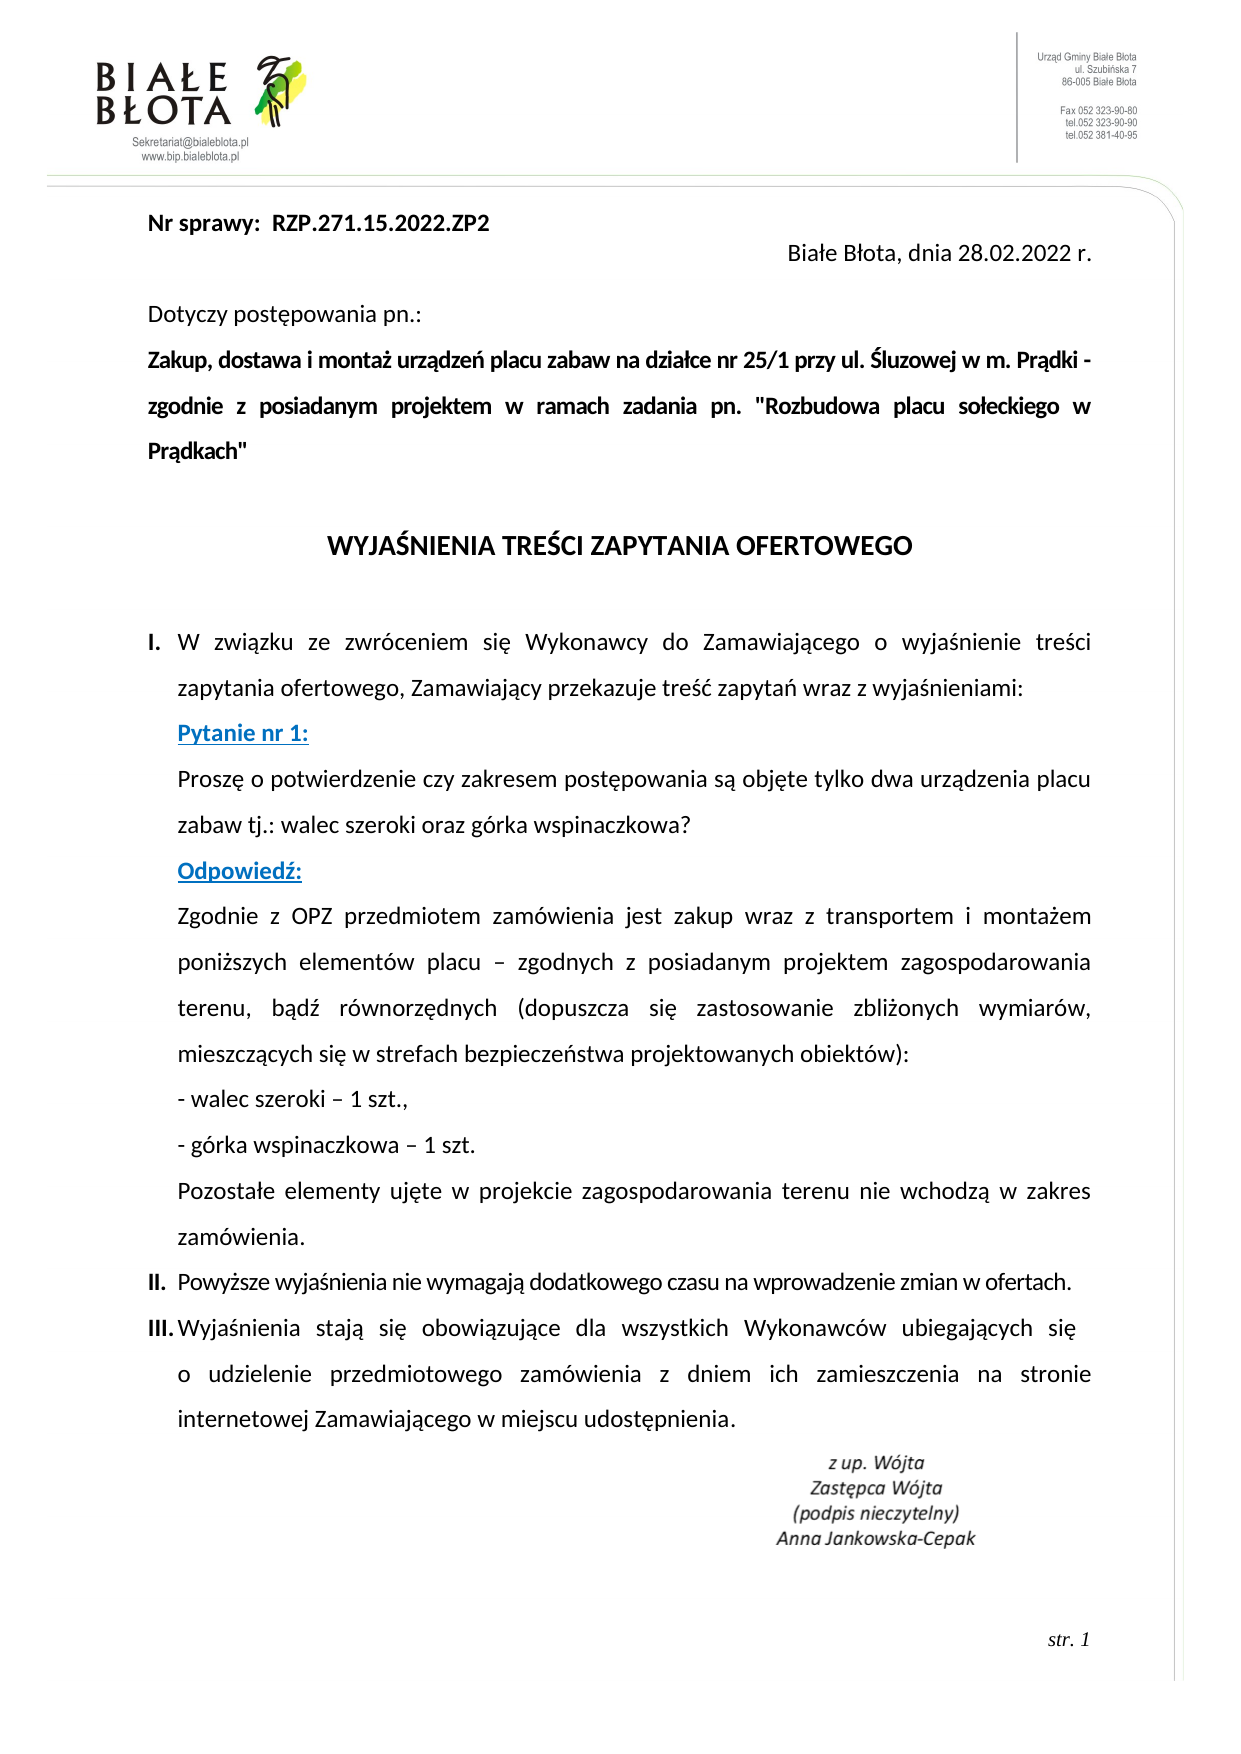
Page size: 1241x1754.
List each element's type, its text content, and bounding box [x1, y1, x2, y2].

text - górka wspinaczkowa – 1 szt. [177, 1129, 1092, 1160]
text Dotyczy postępowania pn.: [148, 298, 1092, 329]
text Pozostałe elementy ujęte w projekcie zagospodarowania terenu nie wchodzą w zakres zamówienia. [177, 1175, 1092, 1251]
text WYJAŚNIENIA TREŚCI ZAPYTANIA OFERTOWEGO [148, 527, 1092, 563]
list Powyższe wyjaśnienia nie wymagają dodatkowego czasu na wprowadzenie zmian w ofertach. [148, 1266, 1092, 1297]
text - walec szeroki – 1 szt., [177, 1083, 1092, 1114]
text Białe Błota, dnia 28.02.2022 r. [148, 237, 1092, 268]
text Proszę o potwierdzenie czy zakresem postępowania są objęte tylko dwa urządzenia placu zabaw tj.: walec szeroki oraz górka wspinaczkowa? [177, 763, 1092, 839]
list W związku ze zwróceniem się Wykonawcy do Zamawiającego o wyjaśnienie treści zapytania ofertowego, Zamawiający przekazuje treść zapytań wraz z wyjaśnieniami: [148, 626, 1092, 702]
text Pytanie nr 1: [177, 718, 1092, 748]
text Nr sprawy: RZP.271.15.2022.ZP2 [148, 207, 1092, 237]
list Wyjaśnienia stają się obowiązujące dla wszystkich Wykonawców ubiegających się o udzielenie przedmiotowego zamówienia z dniem ich zamieszczenia na stronie internetowej Zamawiającego w miejscu udostępnienia. [148, 1312, 1092, 1434]
text Odpowiedź: [177, 855, 1092, 885]
picture [46, 32, 1184, 1681]
text Zgodnie z OPZ przedmiotem zamówienia jest zakup wraz z transportem i montażem poniższych elementów placu – zgodnych z posiadanym projektem zagospodarowania terenu, bądź równorzędnych (dopuszcza się zastosowanie zbliżonych wymiarów, mieszczących się w strefach bezpieczeństwa projektowanych obiektów): [177, 901, 1092, 1068]
text Zakup, dostawa i montaż urządzeń placu zabaw na działce nr 25/1 przy ul. Śluzowej w m. Prądki - zgodnie z posiadanym projektem w ramach zadania pn. "Rozbudowa placu sołeckiego w Prądkach" [148, 344, 1092, 466]
